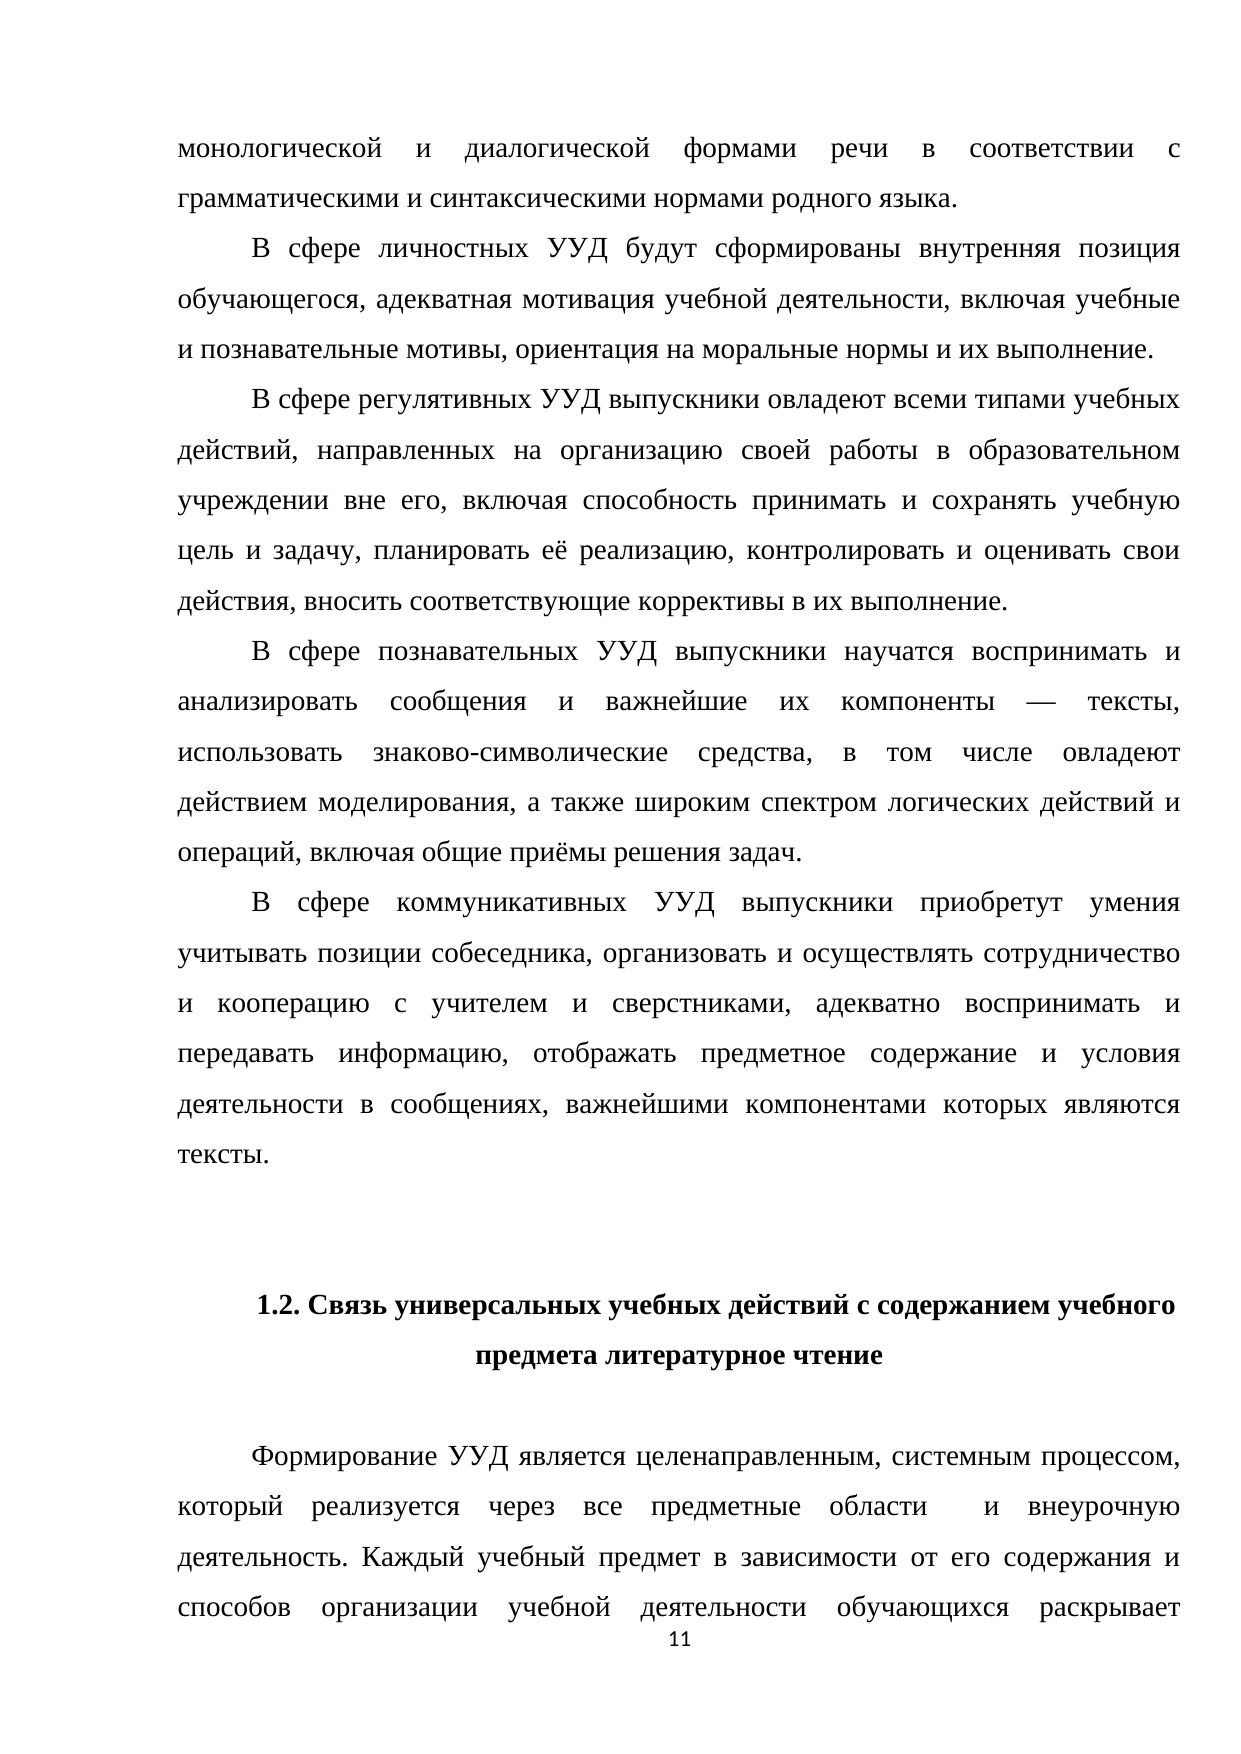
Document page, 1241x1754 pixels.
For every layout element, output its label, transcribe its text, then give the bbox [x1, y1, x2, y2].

text В сфере личностных УУД будут сформированы внутренняя позиция обучающегося, адекватная мотивация учебной деятельности, включая учебные и познавательные мотивы, ориентация на моральные нормы и их выполнение. [177, 231, 1181, 365]
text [177, 1438, 1181, 1622]
text 1.2. Связь универсальных учебных действий с содержанием учебного предмета литературное чтение [177, 1287, 1181, 1371]
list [177, 130, 1181, 214]
text В сфере коммуникативных УУД выпускники приобретут умения учитывать позиции собеседника, организовать и осуществлять сотрудничество и кооперацию с учителем и сверстниками, адекватно воспринимать и передавать информацию, отображать предметное содержание и условия деятельности в сообщениях, важнейшими компонентами которых являются тексты. [177, 884, 1181, 1170]
text В сфере познавательных УУД выпускники научатся воспринимать и анализировать сообщения и важнейшие их компоненты — тексты, использовать знаково-символические средства, в том числе овладеют действием моделирования, а также широким спектром логических действий и операций, включая общие приёмы решения задач. [177, 633, 1181, 868]
text В сфере регулятивных УУД выпускники овладеют всеми типами учебных действий, направленных на организацию своей работы в образовательном учреждении вне его, включая способность принимать и сохранять учебную цель и задачу, планировать её реализацию, контролировать и оценивать свои действия, вносить соответствующие коррективы в их выполнение. [177, 381, 1181, 616]
